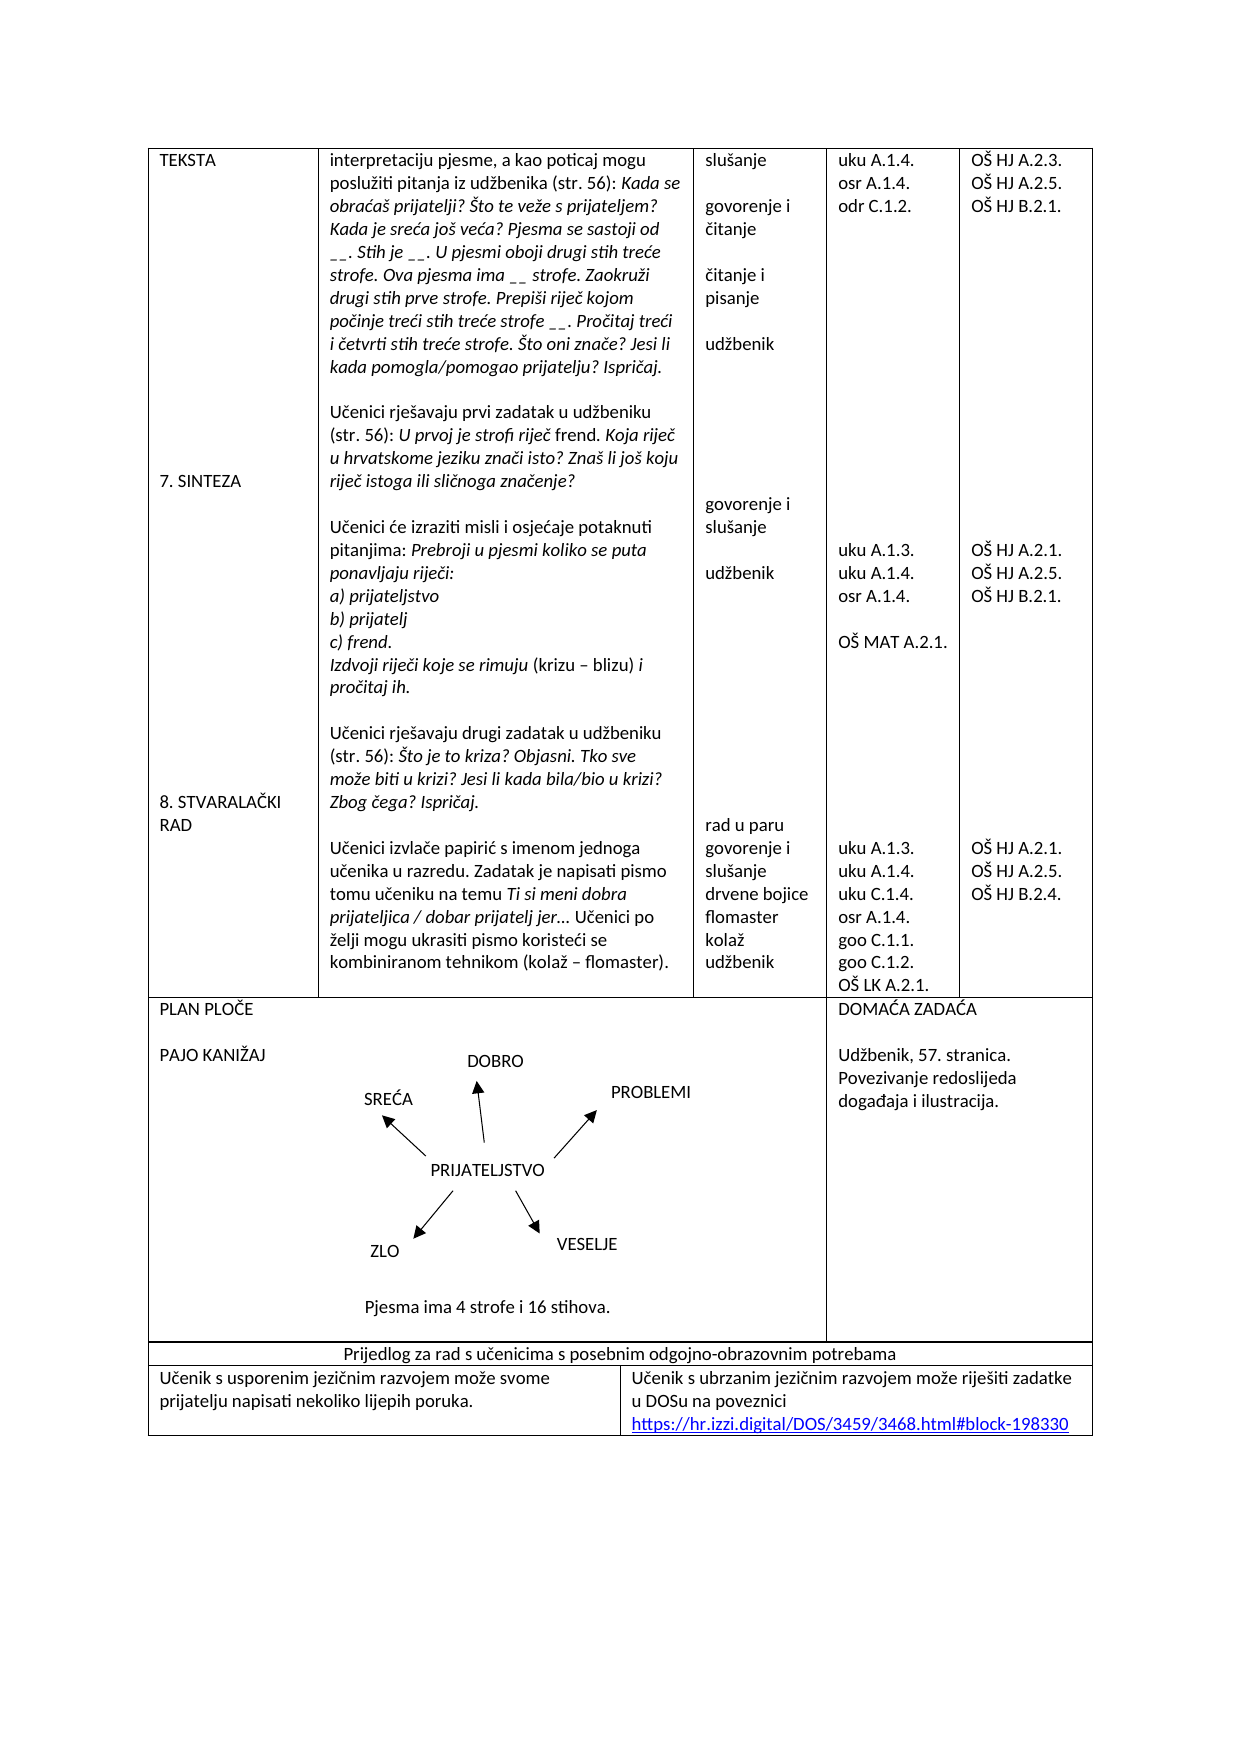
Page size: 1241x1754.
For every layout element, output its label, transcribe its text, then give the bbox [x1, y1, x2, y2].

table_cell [827, 149, 959, 997]
table_cell Učenik s usporenim jezičnim razvojem može svome prijatelju napisati nekoliko lijepih poruka. [149, 1366, 620, 1435]
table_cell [960, 149, 1092, 997]
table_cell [694, 149, 826, 997]
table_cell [149, 149, 318, 997]
table_cell DOMAĆA ZADAĆA Udžbenik, 57. stranica. Povezivanje redoslijeda događaja i ilustracija. [827, 998, 1092, 1341]
table_cell Prijedlog za rad s učenicima s posebnim odgojno-obrazovnim potrebama [149, 1343, 1092, 1365]
table_cell PLAN PLOČE PAJO KANIŽAJ PRIJATELJSTVO Pjesma ima 4 strofe i 16 stihova. [149, 998, 826, 1341]
table_cell Učenik s ubrzanim jezičnim razvojem može riješiti zadatke u DOSu na poveznici https://hr.izzi.digital/DOS/3459/3468.html#block-198330 [621, 1366, 1092, 1435]
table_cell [319, 149, 693, 997]
